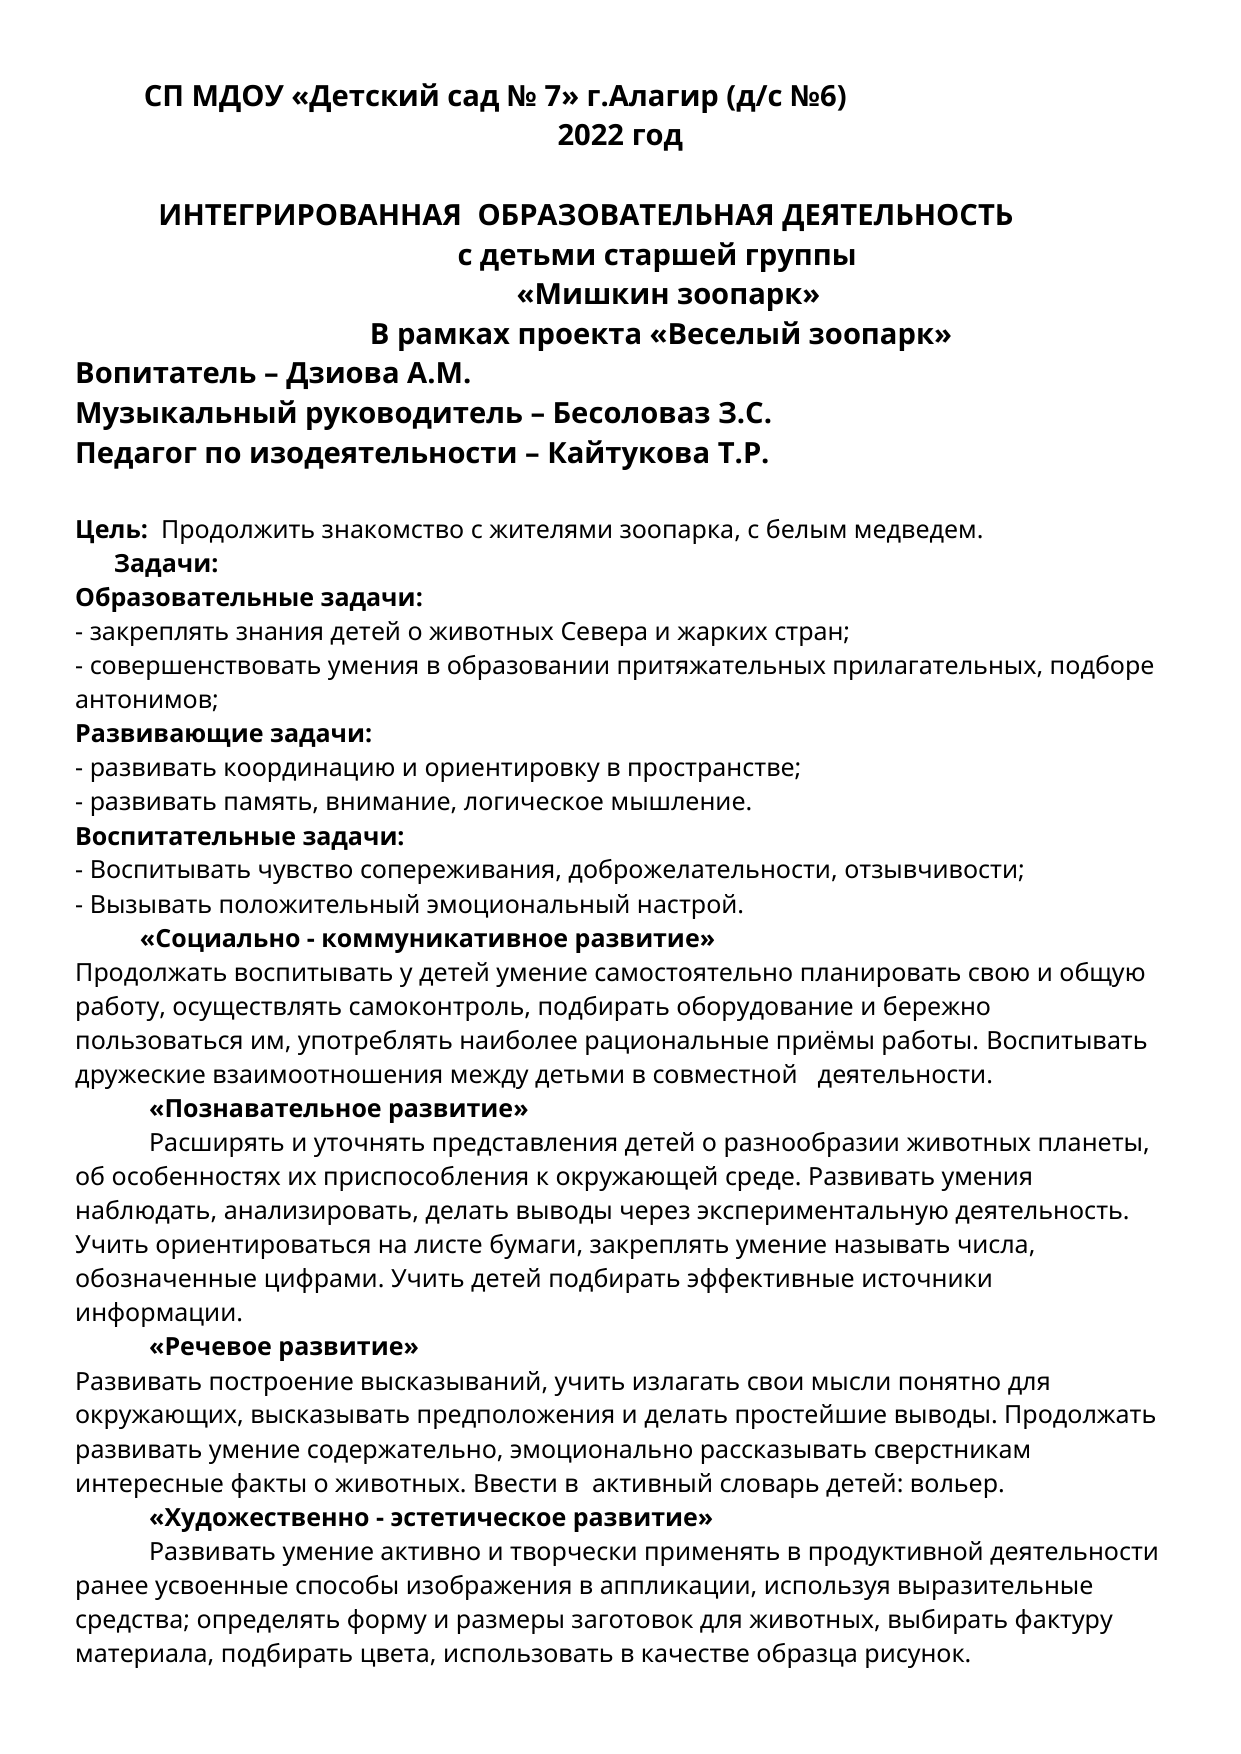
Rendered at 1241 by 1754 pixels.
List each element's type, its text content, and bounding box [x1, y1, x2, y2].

text - закреплять знания детей о животных Севера и жарких стран; [75, 614, 1165, 648]
text ИНТЕГРИРОВАННАЯ ОБРАЗОВАТЕЛЬНАЯ ДЕЯТЕЛЬНОСТЬ [75, 194, 1165, 234]
text Воспитательные задачи: [75, 818, 1165, 852]
text Вопитатель – Дзиова А.М. [75, 353, 1165, 392]
text Продолжать воспитывать у детей умение самостоятельно планировать свою и общую работу, осуществлять самоконтроль, подбирать оборудование и бережно пользоваться им, употреблять наиболее рациональные приёмы работы. Воспитывать дружеские взаимоотношения между детьми в совместной деятельности. [75, 954, 1165, 1091]
text Задачи: [75, 546, 1165, 580]
text «Речевое развитие» [75, 1329, 1165, 1363]
text - Воспитывать чувство сопереживания, доброжелательности, отзывчивости; [75, 852, 1165, 886]
text - развивать координацию и ориентировку в пространстве; [75, 750, 1165, 784]
text Развивать построение высказываний, учить излагать свои мысли понятно для окружающих, высказывать предположения и делать простейшие выводы. Продолжать развивать умение содержательно, эмоционально рассказывать сверстникам интересные факты о животных. Ввести в активный словарь детей: вольер. [75, 1363, 1165, 1499]
text Педагог по изодеятельности – Кайтукова Т.Р. [75, 432, 1165, 472]
text СП МДОУ «Детский сад № 7» г.Алагир (д/с №6) [75, 75, 1165, 115]
text «Социально - коммуникативное развитие» [75, 920, 1165, 954]
text 2022 год [75, 115, 1165, 154]
text Цель: Продолжить знакомство с жителями зоопарка, с белым медведем. [75, 512, 1165, 546]
text с детьми старшей группы [75, 234, 1165, 273]
text В рамках проекта «Веселый зоопарк» [75, 313, 1165, 353]
text Образовательные задачи: [75, 580, 1165, 614]
text - Вызывать положительный эмоциональный настрой. [75, 886, 1165, 920]
text Расширять и уточнять представления детей о разнообразии животных планеты, об особенностях их приспособления к окружающей среде. Развивать умения наблюдать, анализировать, делать выводы через экспериментальную деятельность. Учить ориентироваться на листе бумаги, закреплять умение называть числа, обозначенные цифрами. Учить детей подбирать эффективные источники информации. [75, 1125, 1165, 1329]
text «Художественно - эстетическое развитие» [75, 1499, 1165, 1533]
text Музыкальный руководитель – Бесоловаз З.С. [75, 392, 1165, 432]
text «Познавательное развитие» [75, 1091, 1165, 1125]
text - совершенствовать умения в образовании притяжательных прилагательных, подборе антонимов; [75, 648, 1165, 716]
text - развивать память, внимание, логическое мышление. [75, 784, 1165, 818]
text «Мишкин зоопарк» [75, 273, 1165, 313]
text Развивать умение активно и творчески применять в продуктивной деятельности ранее усвоенные способы изображения в аппликации, используя выразительные средства; определять форму и размеры заготовок для животных, выбирать фактуру материала, подбирать цвета, использовать в качестве образца рисунок. [75, 1533, 1165, 1670]
text Развивающие задачи: [75, 716, 1165, 750]
